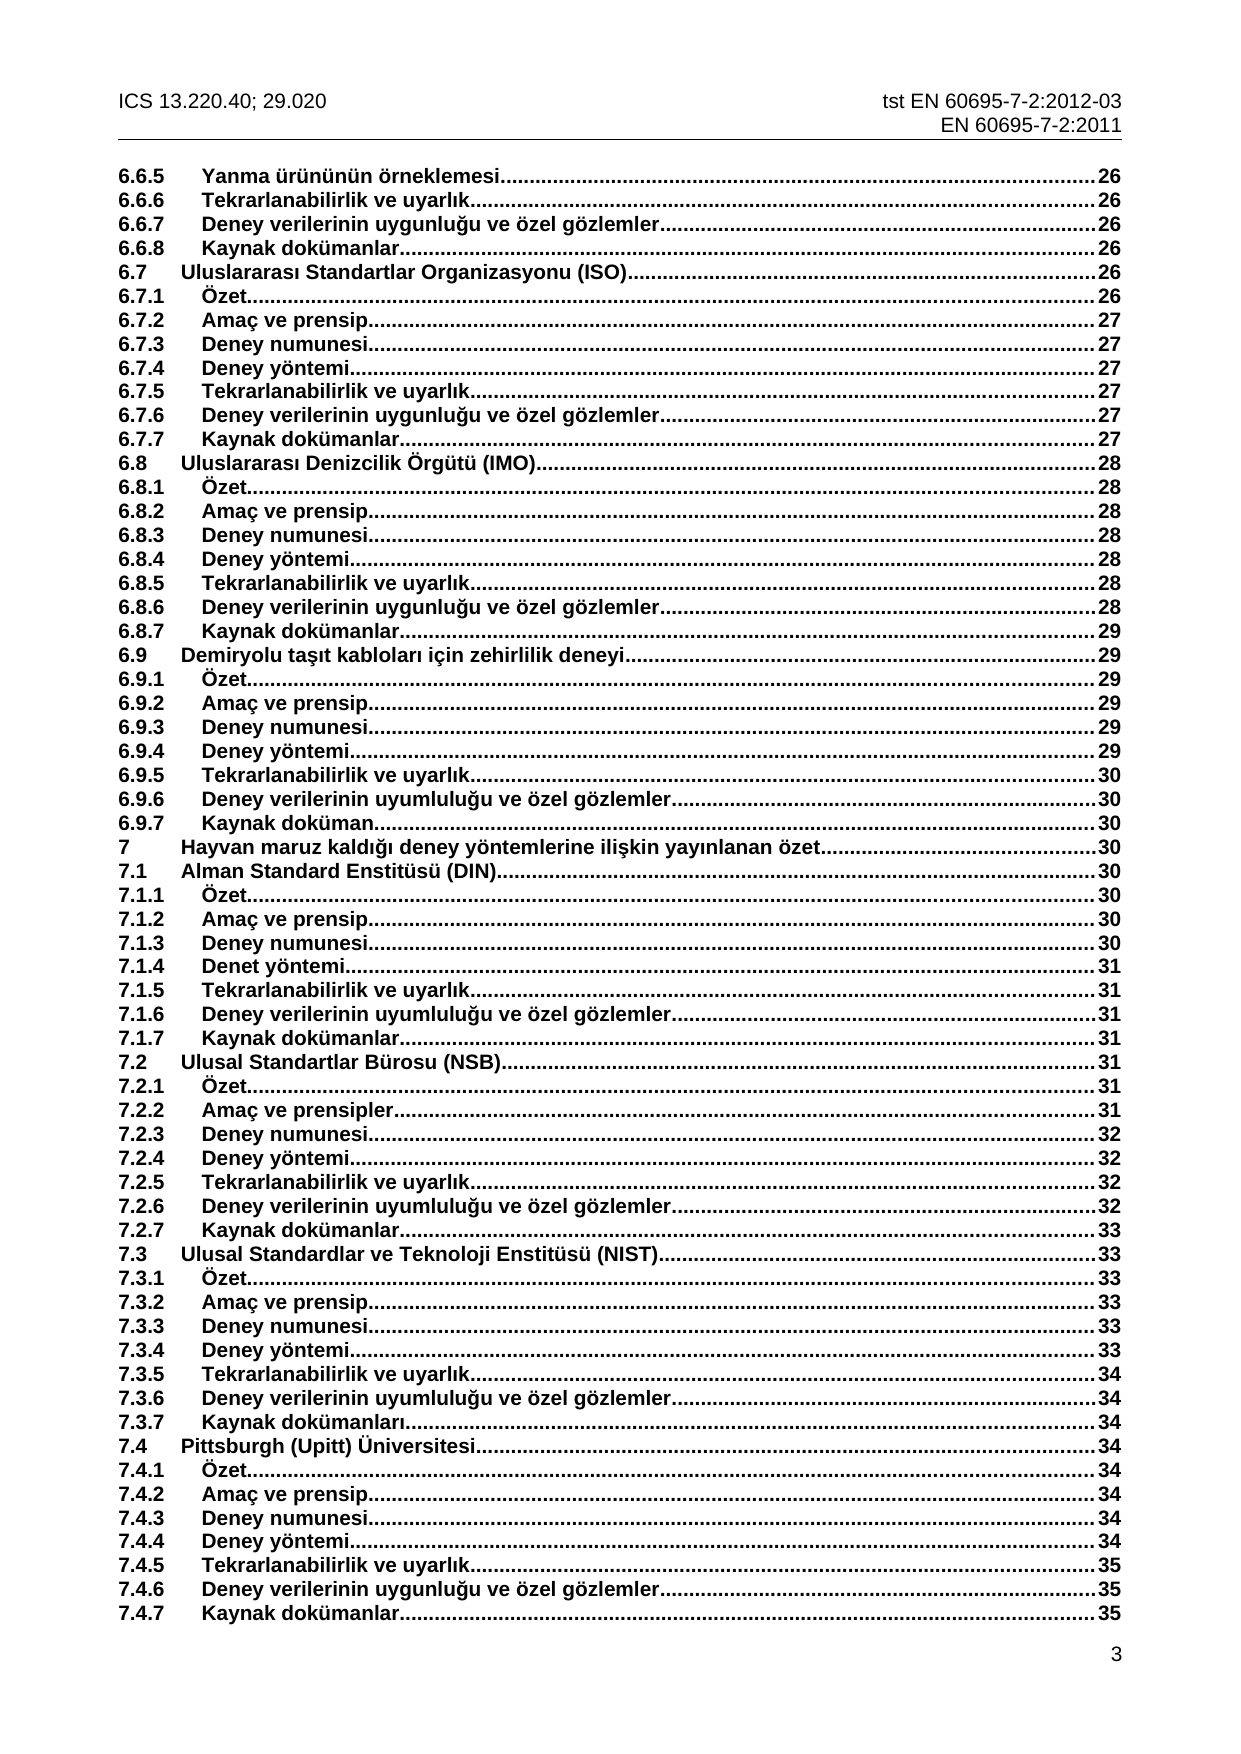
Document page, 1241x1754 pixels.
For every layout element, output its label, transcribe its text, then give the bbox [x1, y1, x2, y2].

text 6.7 Uluslararası Standartlar Organizasyonu (ISO) 26 [118, 259, 1122, 283]
text 6.6.7 Deney verilerinin uygunluğu ve özel gözlemler 26 [118, 212, 1122, 236]
text 7.2.5 Tekrarlanabilirlik ve uyarlık 32 [118, 1170, 1122, 1194]
text 7.4.6 Deney verilerinin uygunluğu ve özel gözlemler 35 [118, 1577, 1122, 1601]
text 6.7.2 Amaç ve prensip 27 [118, 307, 1122, 331]
text 7.2 Ulusal Standartlar Bürosu (NSB) 31 [118, 1050, 1122, 1074]
text 6.9.7 Kaynak doküman 30 [118, 811, 1122, 834]
text 6.7.5 Tekrarlanabilirlik ve uyarlık 27 [118, 379, 1122, 403]
text 7.2.3 Deney numunesi 32 [118, 1122, 1122, 1146]
text 7.4 Pittsburgh (Upitt) Üniversitesi 34 [118, 1433, 1122, 1457]
text 7.3.7 Kaynak dokümanları 34 [118, 1409, 1122, 1433]
text 7.2.1 Özet 31 [118, 1074, 1122, 1098]
text 7.4.4 Deney yöntemi 34 [118, 1529, 1122, 1553]
text 7.3.5 Tekrarlanabilirlik ve uyarlık 34 [118, 1362, 1122, 1386]
text 7 Hayvan maruz kaldığı deney yöntemlerine ilişkin yayınlanan özet 30 [118, 834, 1122, 858]
text 7.2.7 Kaynak dokümanlar 33 [118, 1218, 1122, 1242]
text 7.4.7 Kaynak dokümanlar 35 [118, 1601, 1122, 1625]
text 7.3.6 Deney verilerinin uyumluluğu ve özel gözlemler 34 [118, 1386, 1122, 1409]
text 7.2.4 Deney yöntemi 32 [118, 1146, 1122, 1170]
text 7.3.3 Deney numunesi 33 [118, 1314, 1122, 1338]
text 7.3.4 Deney yöntemi 33 [118, 1338, 1122, 1362]
text 6.7.6 Deney verilerinin uygunluğu ve özel gözlemler 27 [118, 403, 1122, 427]
text 7.1.5 Tekrarlanabilirlik ve uyarlık 31 [118, 978, 1122, 1002]
text 6.9.1 Özet 29 [118, 667, 1122, 691]
text 6.8.4 Deney yöntemi 28 [118, 547, 1122, 571]
text 6.7.4 Deney yöntemi 27 [118, 355, 1122, 379]
text 7.1.3 Deney numunesi 30 [118, 930, 1122, 954]
text 6.8.5 Tekrarlanabilirlik ve uyarlık 28 [118, 571, 1122, 595]
text 6.6.5 Yanma ürününün örneklemesi 26 [118, 164, 1122, 188]
text 6.9.3 Deney numunesi 29 [118, 715, 1122, 739]
text 6.9.2 Amaç ve prensip 29 [118, 691, 1122, 715]
text 7.4.3 Deney numunesi 34 [118, 1505, 1122, 1529]
text 6.8.6 Deney verilerinin uygunluğu ve özel gözlemler 28 [118, 595, 1122, 619]
text 6.8.1 Özet 28 [118, 475, 1122, 499]
text 7.1.6 Deney verilerinin uyumluluğu ve özel gözlemler 31 [118, 1002, 1122, 1026]
text 7.2.2 Amaç ve prensipler 31 [118, 1098, 1122, 1122]
text 7.1.2 Amaç ve prensip 30 [118, 906, 1122, 930]
text 7.3.2 Amaç ve prensip 33 [118, 1290, 1122, 1314]
text 7.4.2 Amaç ve prensip 34 [118, 1481, 1122, 1505]
text 6.8 Uluslararası Denizcilik Örgütü (IMO) 28 [118, 451, 1122, 475]
text 7.1.7 Kaynak dokümanlar 31 [118, 1026, 1122, 1050]
text 7.3.1 Özet 33 [118, 1266, 1122, 1290]
text 7.4.1 Özet 34 [118, 1457, 1122, 1481]
text 7.1 Alman Standard Enstitüsü (DIN) 30 [118, 858, 1122, 882]
text 6.7.3 Deney numunesi 27 [118, 331, 1122, 355]
text 7.2.6 Deney verilerinin uyumluluğu ve özel gözlemler 32 [118, 1194, 1122, 1218]
text 6.9.4 Deney yöntemi 29 [118, 739, 1122, 763]
text 6.6.6 Tekrarlanabilirlik ve uyarlık 26 [118, 188, 1122, 212]
text 7.1.1 Özet 30 [118, 882, 1122, 906]
text 6.8.3 Deney numunesi 28 [118, 523, 1122, 547]
text 6.8.2 Amaç ve prensip 28 [118, 499, 1122, 523]
text 7.1.4 Denet yöntemi 31 [118, 954, 1122, 978]
text 6.7.7 Kaynak dokümanlar 27 [118, 427, 1122, 451]
text 7.3 Ulusal Standardlar ve Teknoloji Enstitüsü (NIST) 33 [118, 1242, 1122, 1266]
text 6.9.6 Deney verilerinin uyumluluğu ve özel gözlemler 30 [118, 787, 1122, 811]
text 6.7.1 Özet 26 [118, 283, 1122, 307]
text 6.6.8 Kaynak dokümanlar 26 [118, 236, 1122, 259]
text 6.9 Demiryolu taşıt kabloları için zehirlilik deneyi 29 [118, 643, 1122, 667]
text 7.4.5 Tekrarlanabilirlik ve uyarlık 35 [118, 1553, 1122, 1577]
text 6.9.5 Tekrarlanabilirlik ve uyarlık 30 [118, 763, 1122, 787]
text 6.8.7 Kaynak dokümanlar 29 [118, 619, 1122, 643]
